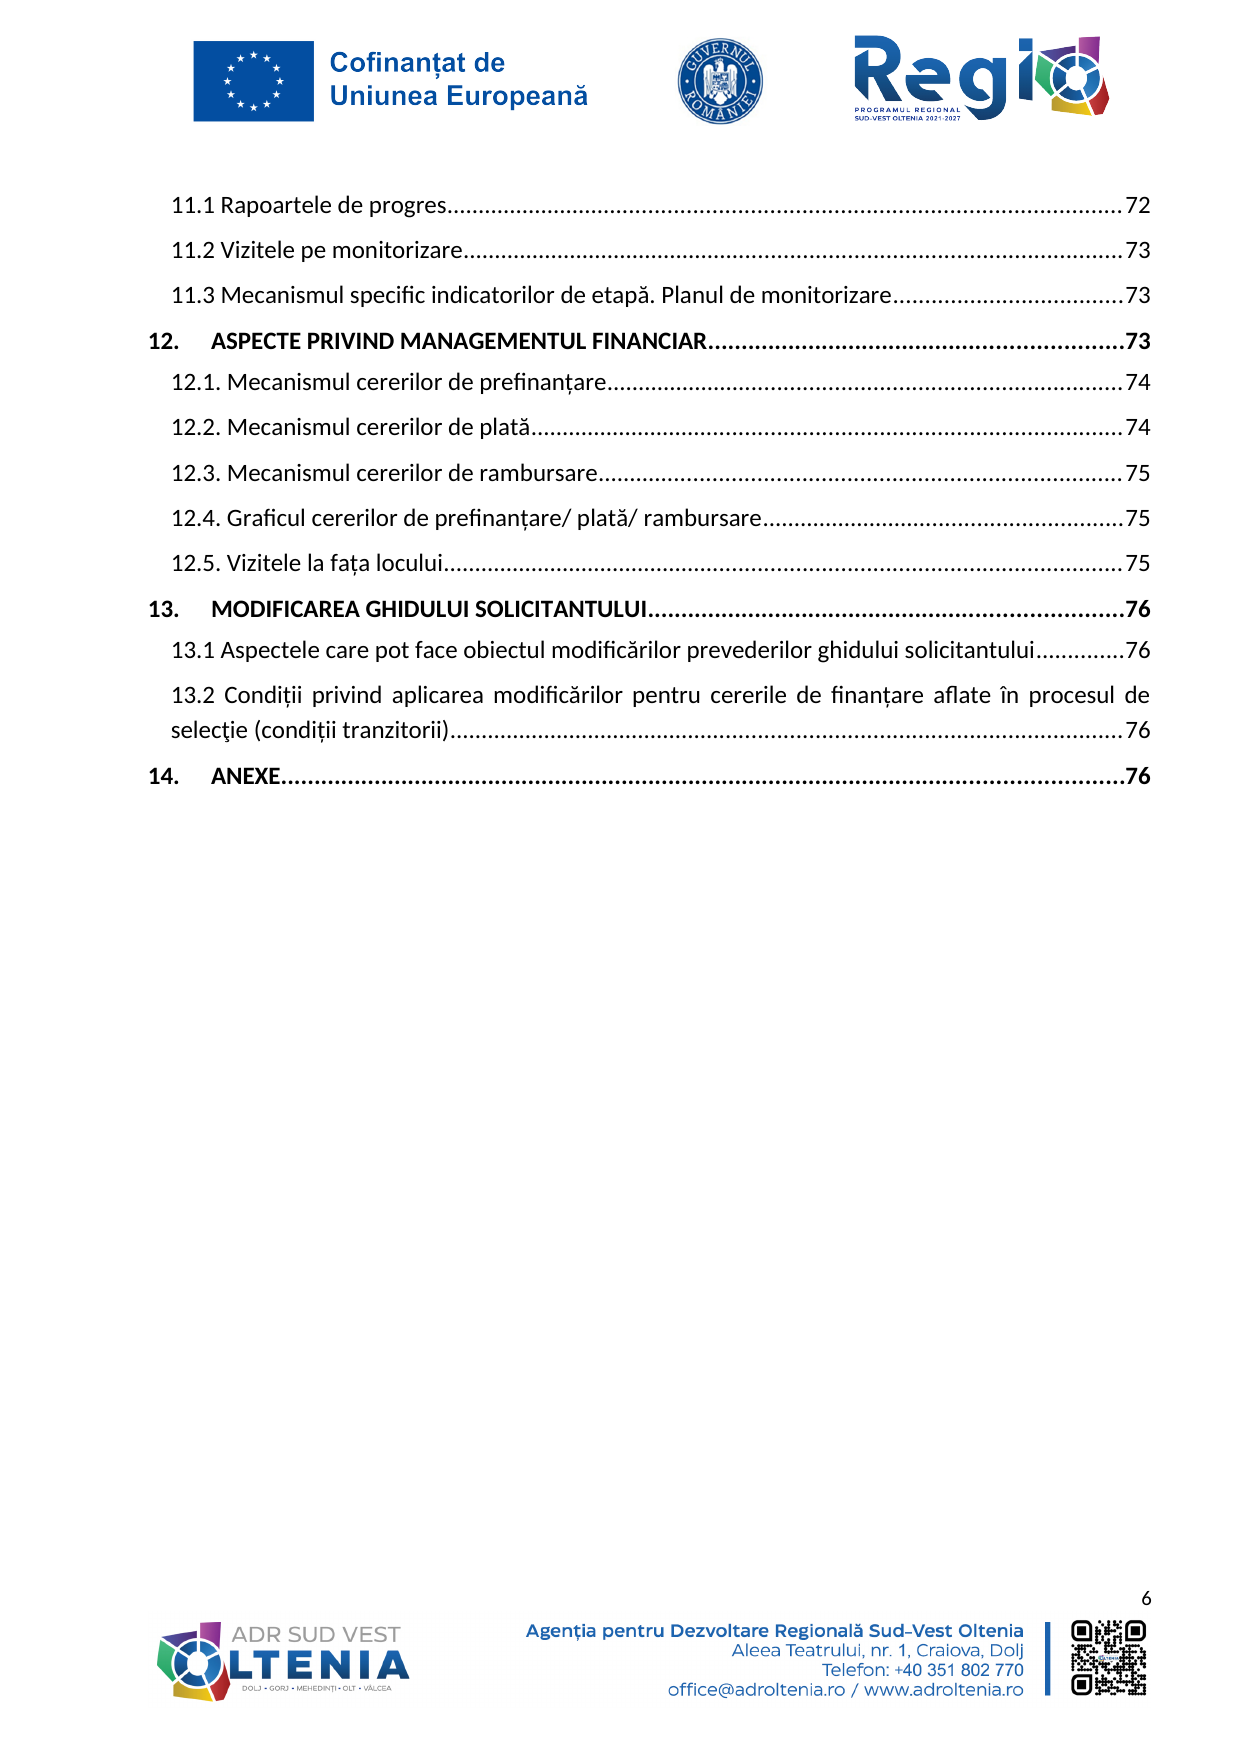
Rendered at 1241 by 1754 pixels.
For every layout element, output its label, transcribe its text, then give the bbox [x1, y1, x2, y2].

text 12.1. Mecanismul cererilor de prefinanțare 74 [171, 366, 1152, 396]
text 13.2 Condiții privind aplicarea modificărilor pentru cererile de finanțare aflate în procesul de selecţie (condiții tranzitorii) 76 [171, 679, 1152, 745]
text 12.3. Mecanismul cererilor de rambursare 75 [171, 457, 1152, 487]
text 12.5. Vizitele la fața locului 75 [171, 548, 1152, 578]
text 12. ASPECTE PRIVIND MANAGEMENTUL FINANCIAR 73 [148, 325, 1152, 356]
picture [674, 36, 768, 126]
picture [852, 34, 1111, 124]
text 11.2 Vizitele pe monitorizare 73 [171, 234, 1152, 265]
text 12.2. Mecanismul cererilor de plată 74 [171, 411, 1152, 442]
picture [147, 1611, 1151, 1708]
text 14. ANEXE 76 [148, 760, 1152, 790]
text 11.1 Rapoartele de progres 72 [171, 189, 1152, 219]
text 13.1 Aspectele care pot face obiectul modificărilor prevederilor ghidului solicitantului 76 [171, 634, 1152, 664]
text 11.3 Mecanismul specific indicatorilor de etapă. Planul de monitorizare 73 [171, 279, 1152, 310]
text 13. MODIFICAREA GHIDULUI SOLICITANTULUI 76 [148, 593, 1152, 623]
picture [188, 36, 590, 125]
text 12.4. Graficul cererilor de prefinanțare/ plată/ rambursare 75 [171, 502, 1152, 533]
